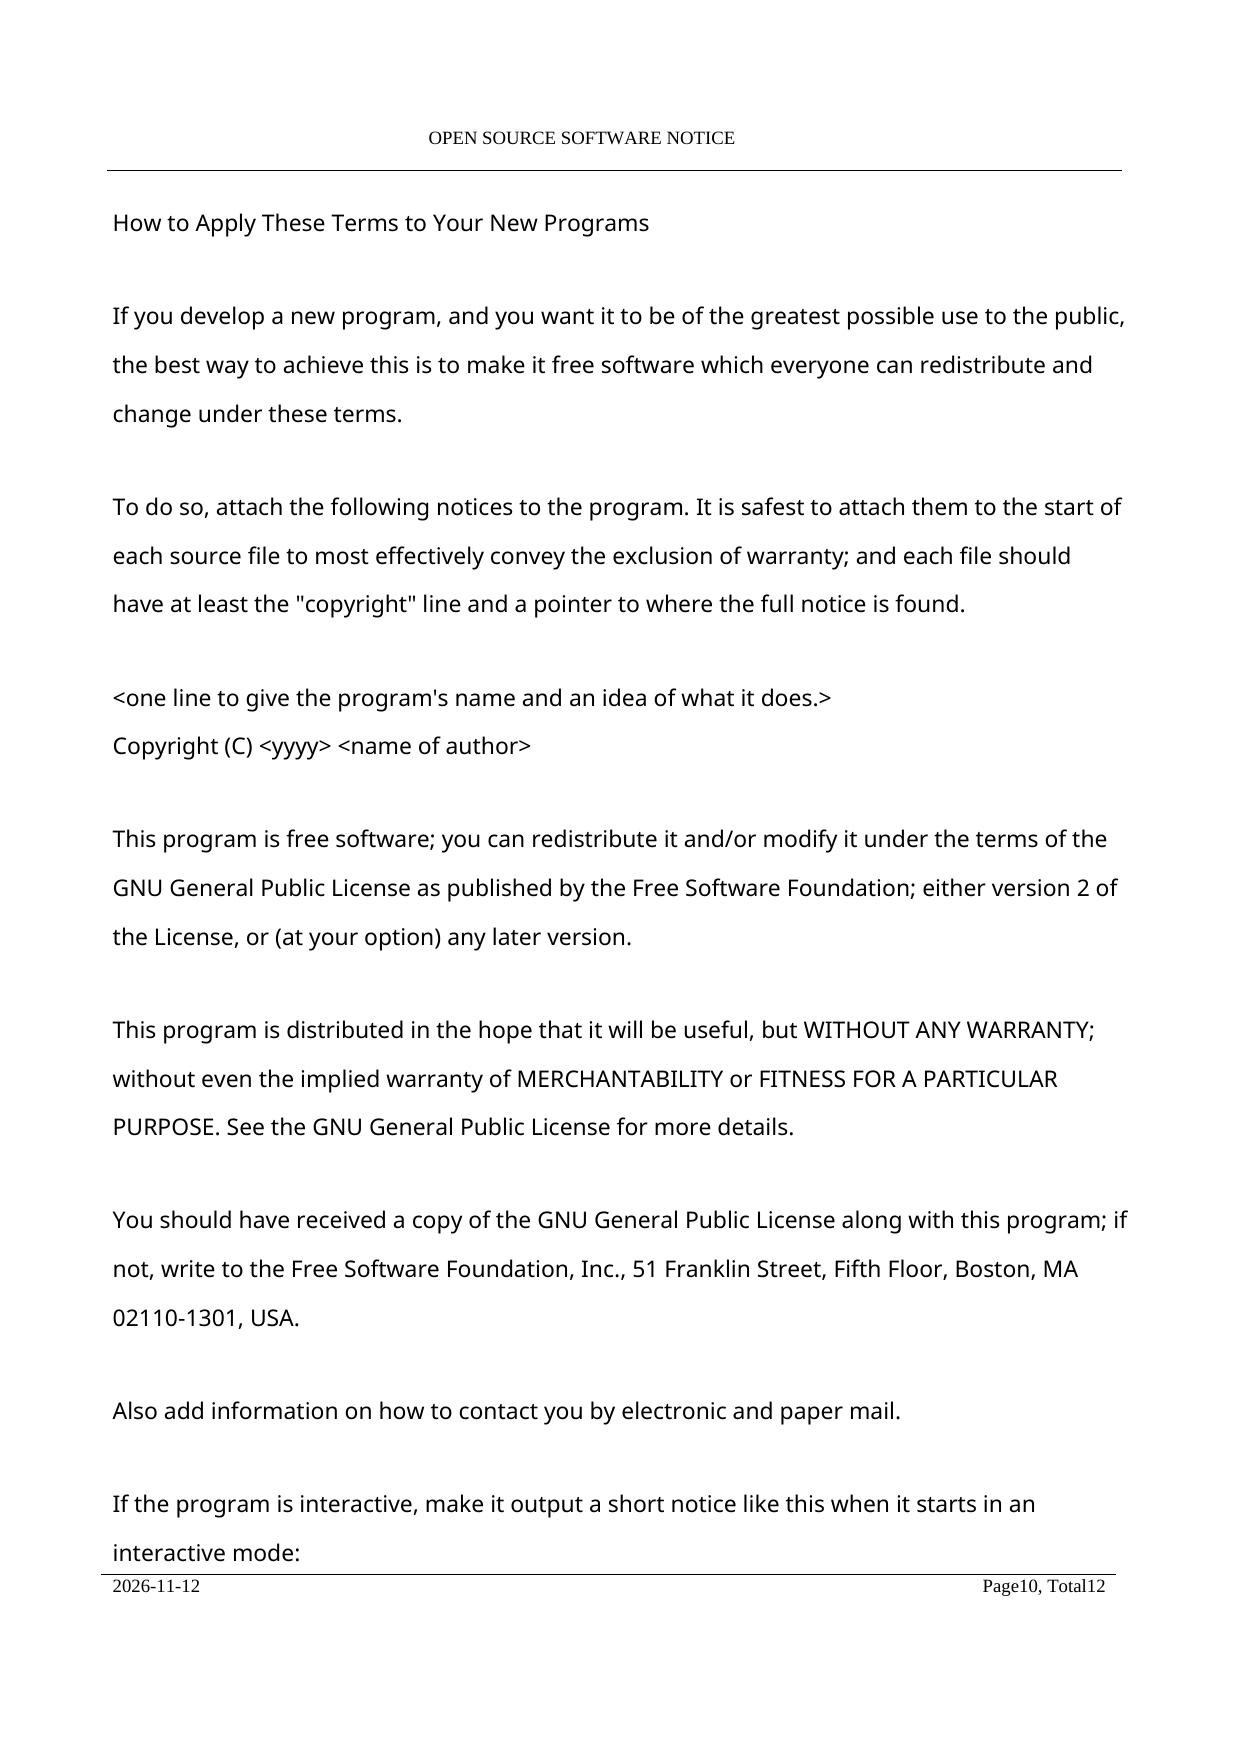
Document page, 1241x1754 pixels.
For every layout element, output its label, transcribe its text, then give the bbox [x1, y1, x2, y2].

text If the program is interactive, make it output a short notice like this when it starts in an interactive mode: [112, 1488, 1128, 1569]
text You should have received a copy of the GNU General Public License along with this program; if not, write to the Free Software Foundation, Inc., 51 Franklin Street, Fifth Floor, Boston, MA 02110-1301, USA. [112, 1204, 1128, 1334]
text Also add information on how to contact you by electronic and paper mail. [112, 1394, 1128, 1427]
text If you develop a new program, and you want it to be of the greatest possible use to the public, the best way to achieve this is to make it free software which everyone can redistribute and change under these terms. [112, 299, 1128, 429]
text To do so, attach the following notices to the program. It is safest to attach them to the start of each source file to most effectively convey the exclusion of warranty; and each file should have at least the "copyright" line and a pointer to where the full notice is found. [112, 490, 1128, 620]
text This program is distributed in the hope that it will be useful, but WITHOUT ANY WARRANTY; without even the implied warranty of MERCHANTABILITY or FITNESS FOR A PARTICULAR PURPOSE. See the GNU General Public License for more details. [112, 1013, 1128, 1143]
text This program is free software; you can redistribute it and/or modify it under the terms of the GNU General Public License as published by the Free Software Foundation; either version 2 of the License, or (at your option) any later version. [112, 822, 1128, 952]
text How to Apply These Terms to Your New Programs [112, 206, 1128, 239]
text Copyright (C) <yyyy> <name of author> [112, 729, 1128, 762]
text <one line to give the program's name and an idea of what it does.> [112, 681, 1128, 713]
